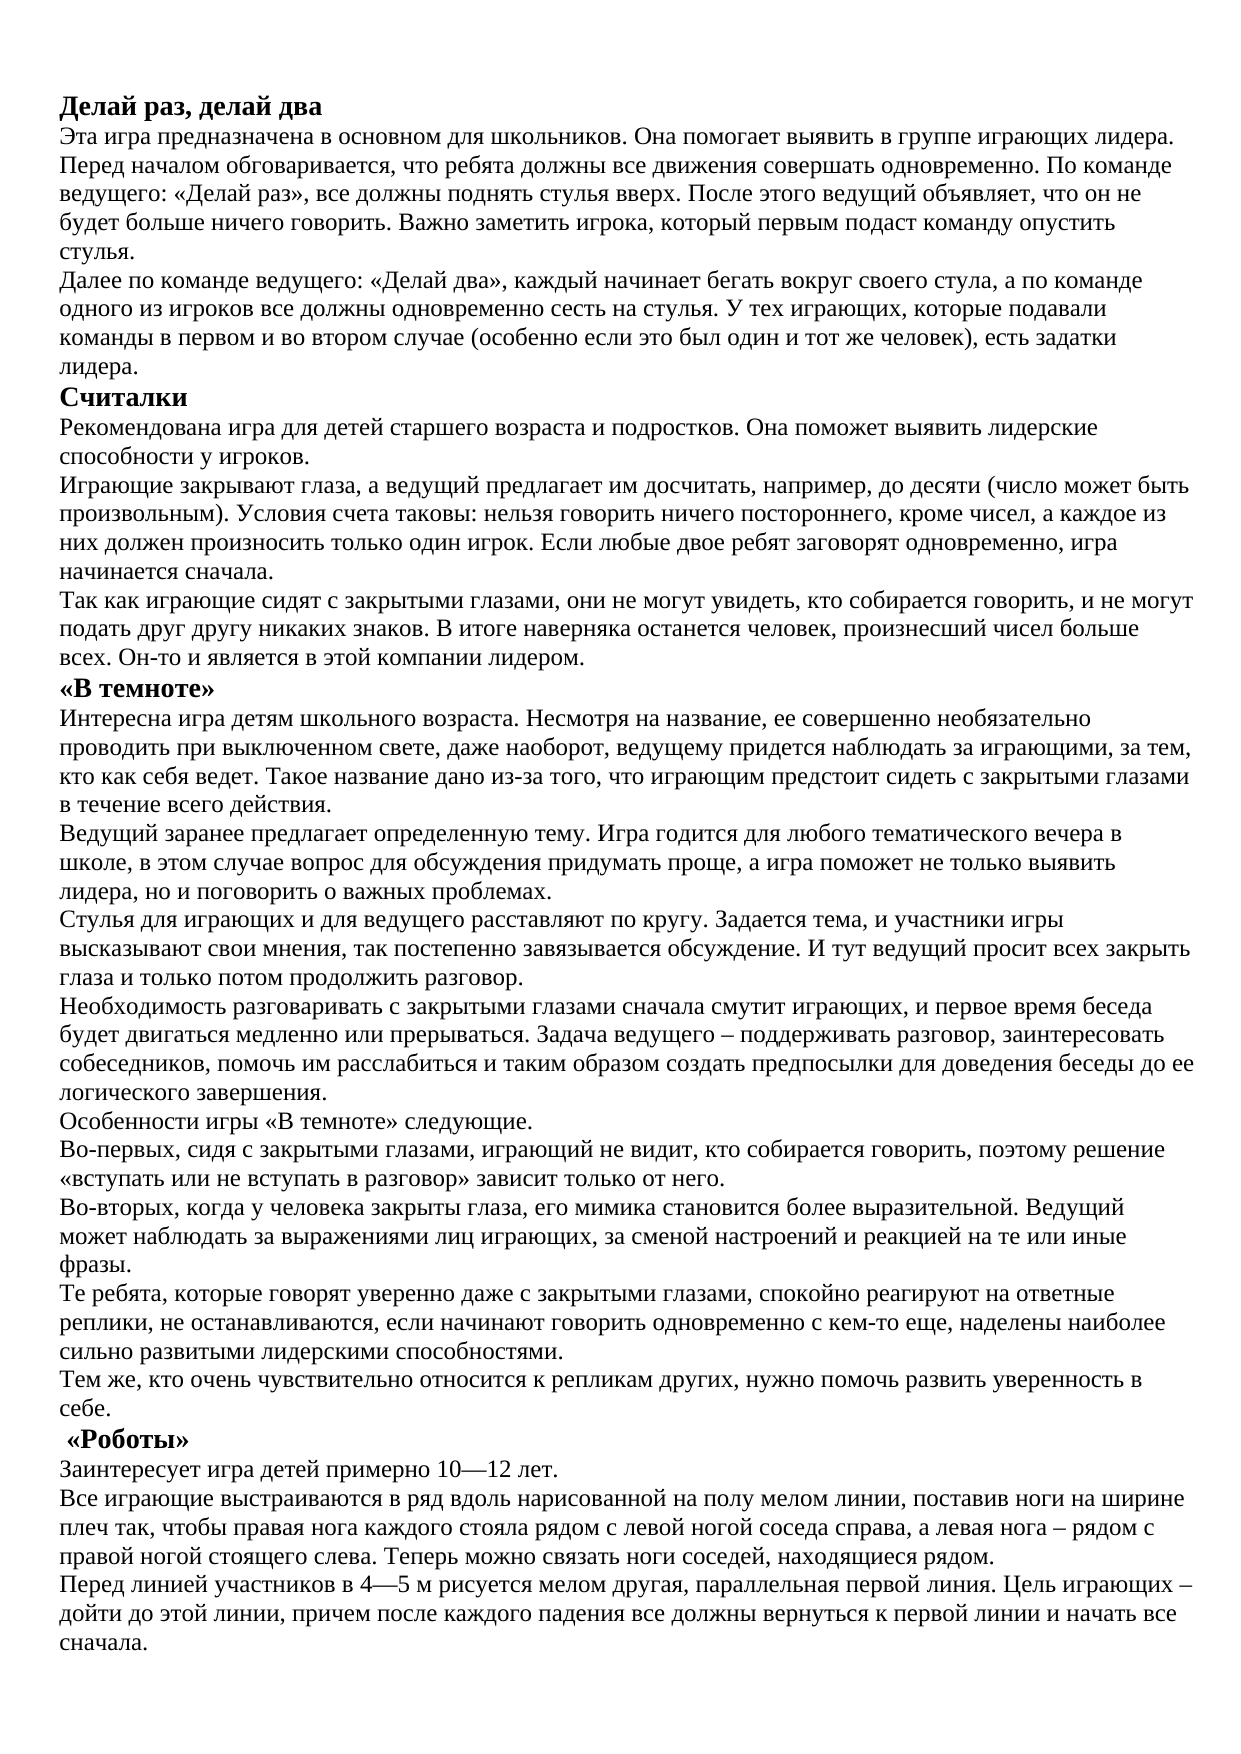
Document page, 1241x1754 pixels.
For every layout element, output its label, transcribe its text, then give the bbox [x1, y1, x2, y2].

text Перед началом обговаривается, что ребята должны все движения совершать одновременно. По команде ведущего: «Делай раз», все должны поднять стулья вверх. После этого ведущий объявляет, что он не будет больше ничего говорить. Важно заметить игрока, который первым подаст команду опустить стулья. [59, 150, 1196, 265]
text Заинтересует игра детей примерно 10—12 лет. [59, 1454, 1196, 1483]
text Во-первых, сидя с закрытыми глазами, играющий не видит, кто собирается говорить, поэтому решение «вступать или не вступать в разговор» зависит только от него. [59, 1134, 1196, 1192]
text Стулья для играющих и для ведущего расставляют по кругу. Задается тема, и участники игры высказывают свои мнения, так постепенно завязывается обсуждение. И тут ведущий просит всех закрыть глаза и только потом продолжить разговор. [59, 904, 1196, 991]
text Ведущий заранее предлагает определенную тему. Игра годится для любого тематического вечера в школе, в этом случае вопрос для обсуждения придумать проще, а игра поможет не только выявить лидера, но и поговорить о важных проблемах. [59, 818, 1196, 904]
text Делай раз, делай два [59, 89, 1196, 121]
text Перед линией участников в 4—5 м рисуется мелом другая, параллельная первой линия. Цель играющих – дойти до этой линии, причем после каждого падения все должны вернуться к первой линии и начать все сначала. [59, 1569, 1196, 1656]
text Рекомендована игра для детей старшего возраста и подростков. Она поможет выявить лидерские способности у игроков. [59, 412, 1196, 470]
text Далее по команде ведущего: «Делай два», каждый начинает бегать вокруг своего стула, а по команде одного из игроков все должны одновременно сесть на стулья. У тех играющих, которые подавали команды в первом и во втором случае (особенно если это был один и тот же человек), есть задатки лидера. [59, 265, 1196, 380]
text Считалки [59, 380, 1196, 412]
text «Роботы» [59, 1422, 1196, 1454]
text Особенности игры «В темноте» следующие. [59, 1106, 1196, 1134]
text Тем же, кто очень чувствительно относится к репликам других, нужно помочь развить уверенность в себе. [59, 1364, 1196, 1422]
text «В темноте» [59, 671, 1196, 703]
text Интересна игра детям школьного возраста. Несмотря на название, ее совершенно необязательно проводить при выключенном свете, даже наоборот, ведущему придется наблюдать за играющими, за тем, кто как себя ведет. Такое название дано из-за того, что играющим предстоит сидеть с закрытыми глазами в течение всего действия. [59, 703, 1196, 818]
text Играющие закрывают глаза, а ведущий предлагает им досчитать, например, до десяти (число может быть произвольным). Условия счета таковы: нельзя говорить ничего постороннего, кроме чисел, а каждое из них должен произносить только один игрок. Если любые двое ребят заговорят одновременно, игра начинается сначала. [59, 470, 1196, 585]
text Эта игра предназначена в основном для школьников. Она помогает выявить в группе играющих лидера. [59, 121, 1196, 150]
text Те ребята, которые говорят уверенно даже с закрытыми глазами, спокойно реагируют на ответные реплики, не останавливаются, если начинают говорить одновременно с кем-то еще, наделены наиболее сильно развитыми лидерскими способностями. [59, 1278, 1196, 1364]
text Так как играющие сидят с закрытыми глазами, они не могут увидеть, кто собирается говорить, и не могут подать друг другу никаких знаков. В итоге наверняка останется человек, произнесший чисел больше всех. Он-то и является в этой компании лидером. [59, 585, 1196, 671]
text Необходимость разговаривать с закрытыми глазами сначала смутит играющих, и первое время беседа будет двигаться медленно или прерываться. Задача ведущего – поддерживать разговор, заинтересовать собеседников, помочь им расслабиться и таким образом создать предпосылки для доведения беседы до ее логического завершения. [59, 991, 1196, 1106]
text Во-вторых, когда у человека закрыты глаза, его мимика становится более выразительной. Ведущий может наблюдать за выражениями лиц играющих, за сменой настроений и реакцией на те или иные фразы. [59, 1192, 1196, 1278]
text Все играющие выстраиваются в ряд вдоль нарисованной на полу мелом линии, поставив ноги на ширине плеч так, чтобы правая нога каждого стояла рядом с левой ногой соседа справа, а левая нога – рядом с правой ногой стоящего слева. Теперь можно связать ноги соседей, находящиеся рядом. [59, 1483, 1196, 1569]
